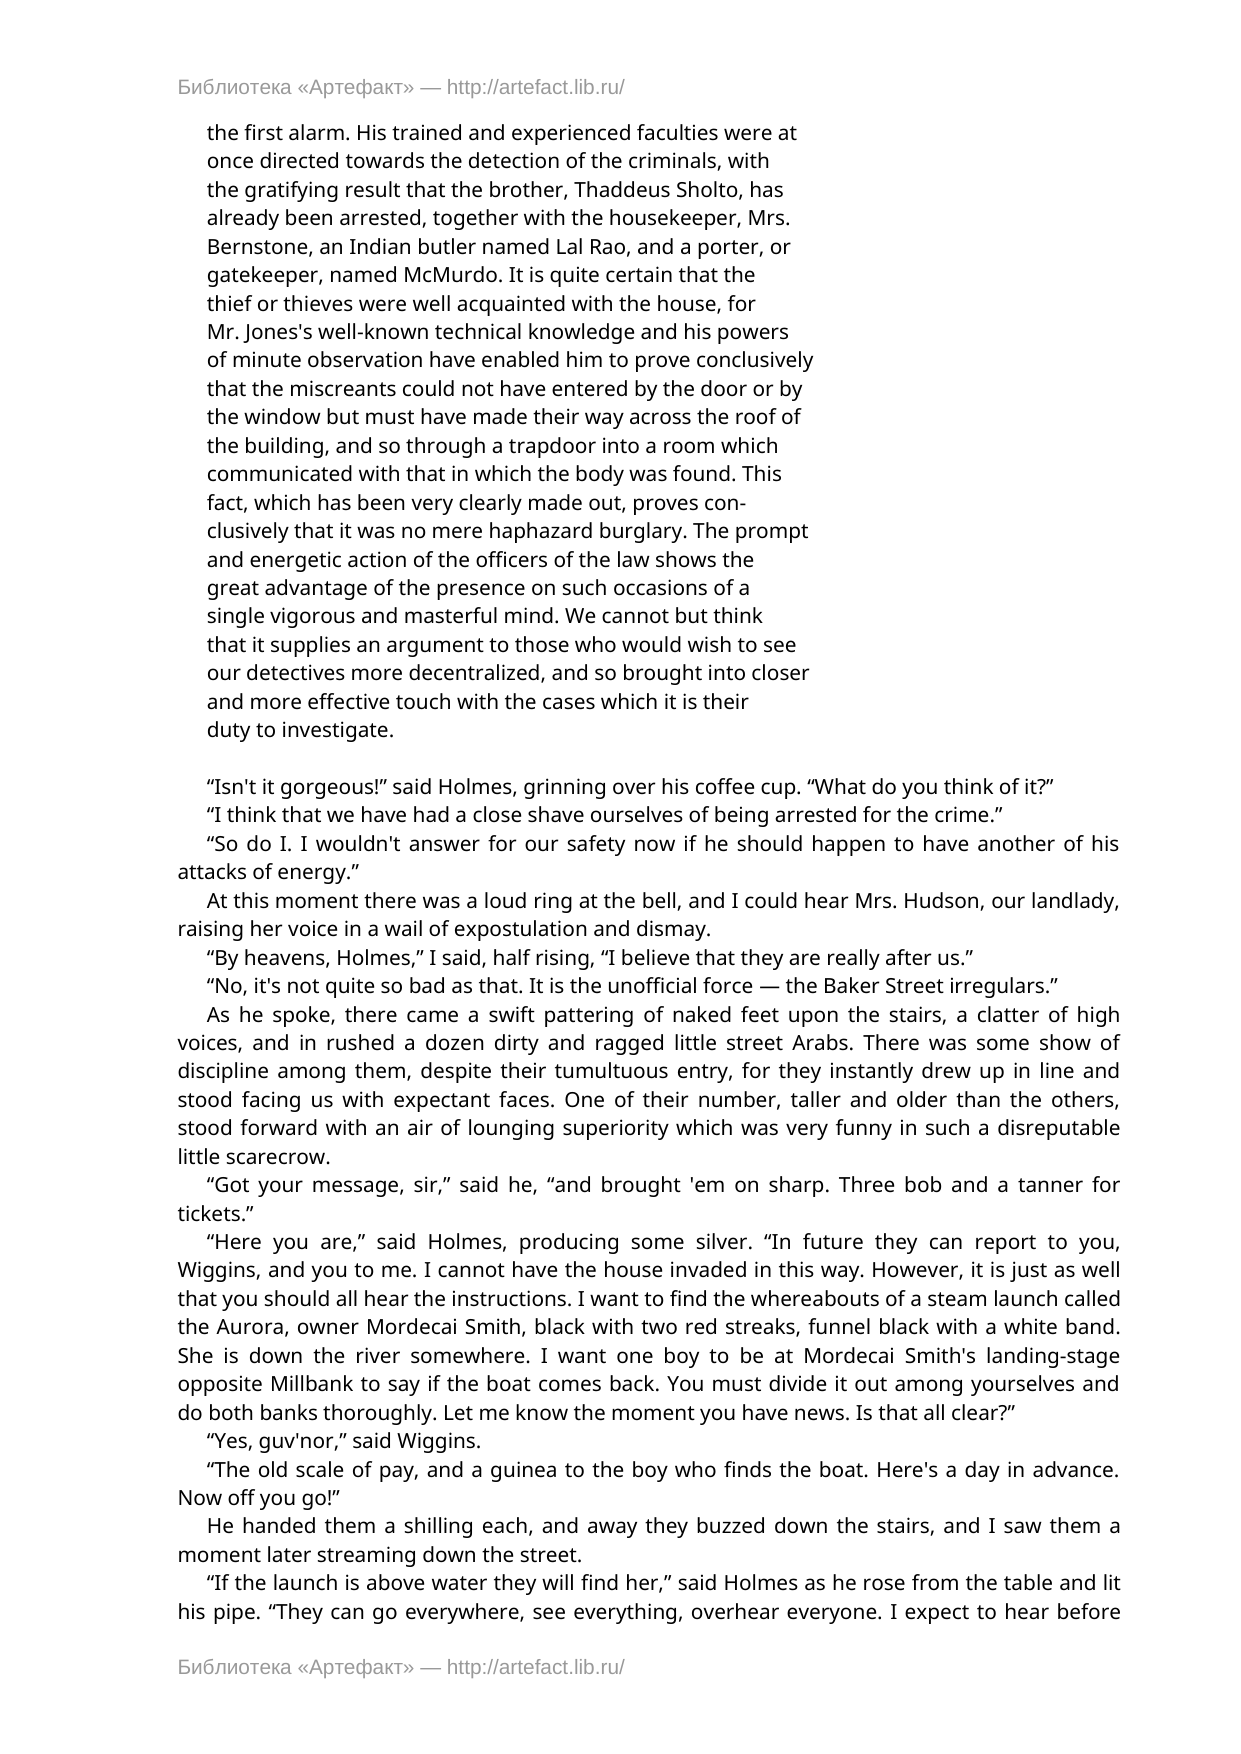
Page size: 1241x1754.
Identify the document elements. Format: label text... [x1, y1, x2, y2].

text once directed towards the detection of the criminals, with [177, 147, 1122, 175]
text “By heavens, Holmes,” I said, half rising, “I believe that they are really after us.” [177, 943, 1122, 971]
text “So do I. I wouldn't answer for our safety now if he should happen to have another of his attacks of energy.” [177, 829, 1122, 886]
text already been arrested, together with the housekeeper, Mrs. [177, 203, 1122, 232]
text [177, 1568, 1122, 1625]
text communicated with that in which the body was found. This [177, 459, 1122, 488]
text gatekeeper, named McMurdo. It is quite certain that the [177, 260, 1122, 289]
text “Here you are,” said Holmes, producing some silver. “In future they can report to you, Wiggins, and you to me. I cannot have the house invaded in this way. However, it is just as well that you should all hear the instructions. I want to find the whereabouts of a steam launch called the Aurora, owner Mordecai Smith, black with two red streaks, funnel black with a white band. She is down the river somewhere. I want one boy to be at Mordecai Smith's landing-stage opposite Millbank to say if the boat comes back. You must divide it out among yourselves and do both banks thoroughly. Let me know the moment you have news. Is that all clear?” [177, 1227, 1122, 1426]
text and energetic action of the officers of the law shows the [177, 545, 1122, 573]
text “Isn't it gorgeous!” said Holmes, grinning over his coffee cup. “What do you think of it?” [177, 772, 1122, 801]
text He handed them a shilling each, and away they buzzed down the stairs, and I saw them a moment later streaming down the street. [177, 1512, 1122, 1568]
text the building, and so through a trapdoor into a room which [177, 431, 1122, 459]
text our detectives more decentralized, and so brought into closer [177, 658, 1122, 687]
text “No, it's not quite so bad as that. It is the unofficial force — the Baker Street irregulars.” [177, 971, 1122, 1000]
text that it supplies an argument to those who would wish to see [177, 630, 1122, 658]
text of minute observation have enabled him to prove conclusively [177, 346, 1122, 374]
text the window but must have made their way across the roof of [177, 402, 1122, 431]
text that the miscreants could not have entered by the door or by [177, 374, 1122, 402]
text clusively that it was no mere haphazard burglary. The prompt [177, 516, 1122, 545]
text “Got your message, sir,” said he, “and brought 'em on sharp. Three bob and a tanner for tickets.” [177, 1170, 1122, 1227]
text thief or thieves were well acquainted with the house, for [177, 289, 1122, 317]
text duty to investigate. [177, 715, 1122, 744]
text Mr. Jones's well-known technical knowledge and his powers [177, 317, 1122, 346]
text great advantage of the presence on such occasions of a [177, 573, 1122, 602]
text and more effective touch with the cases which it is their [177, 687, 1122, 715]
text the gratifying result that the brother, Thaddeus Sholto, has [177, 175, 1122, 203]
text “Yes, guv'nor,” said Wiggins. [177, 1426, 1122, 1455]
text Bernstone, an Indian butler named Lal Rao, and a porter, or [177, 232, 1122, 260]
text the first alarm. His trained and experienced faculties were at [177, 118, 1122, 147]
text fact, which has been very clearly made out, proves con- [177, 488, 1122, 516]
text As he spoke, there came a swift pattering of naked feet upon the stairs, a clatter of high voices, and in rushed a dozen dirty and ragged little street Arabs. There was some show of discipline among them, despite their tumultuous entry, for they instantly drew up in line and stood facing us with expectant faces. One of their number, taller and older than the others, stood forward with an air of lounging superiority which was very funny in such a disreputable little scarecrow. [177, 1000, 1122, 1170]
text single vigorous and masterful mind. We cannot but think [177, 602, 1122, 630]
text “I think that we have had a close shave ourselves of being arrested for the crime.” [177, 801, 1122, 829]
text At this moment there was a loud ring at the bell, and I could hear Mrs. Hudson, our landlady, raising her voice in a wail of expostulation and dismay. [177, 886, 1122, 943]
text “The old scale of pay, and a guinea to the boy who finds the boat. Here's a day in advance. Now off you go!” [177, 1455, 1122, 1512]
